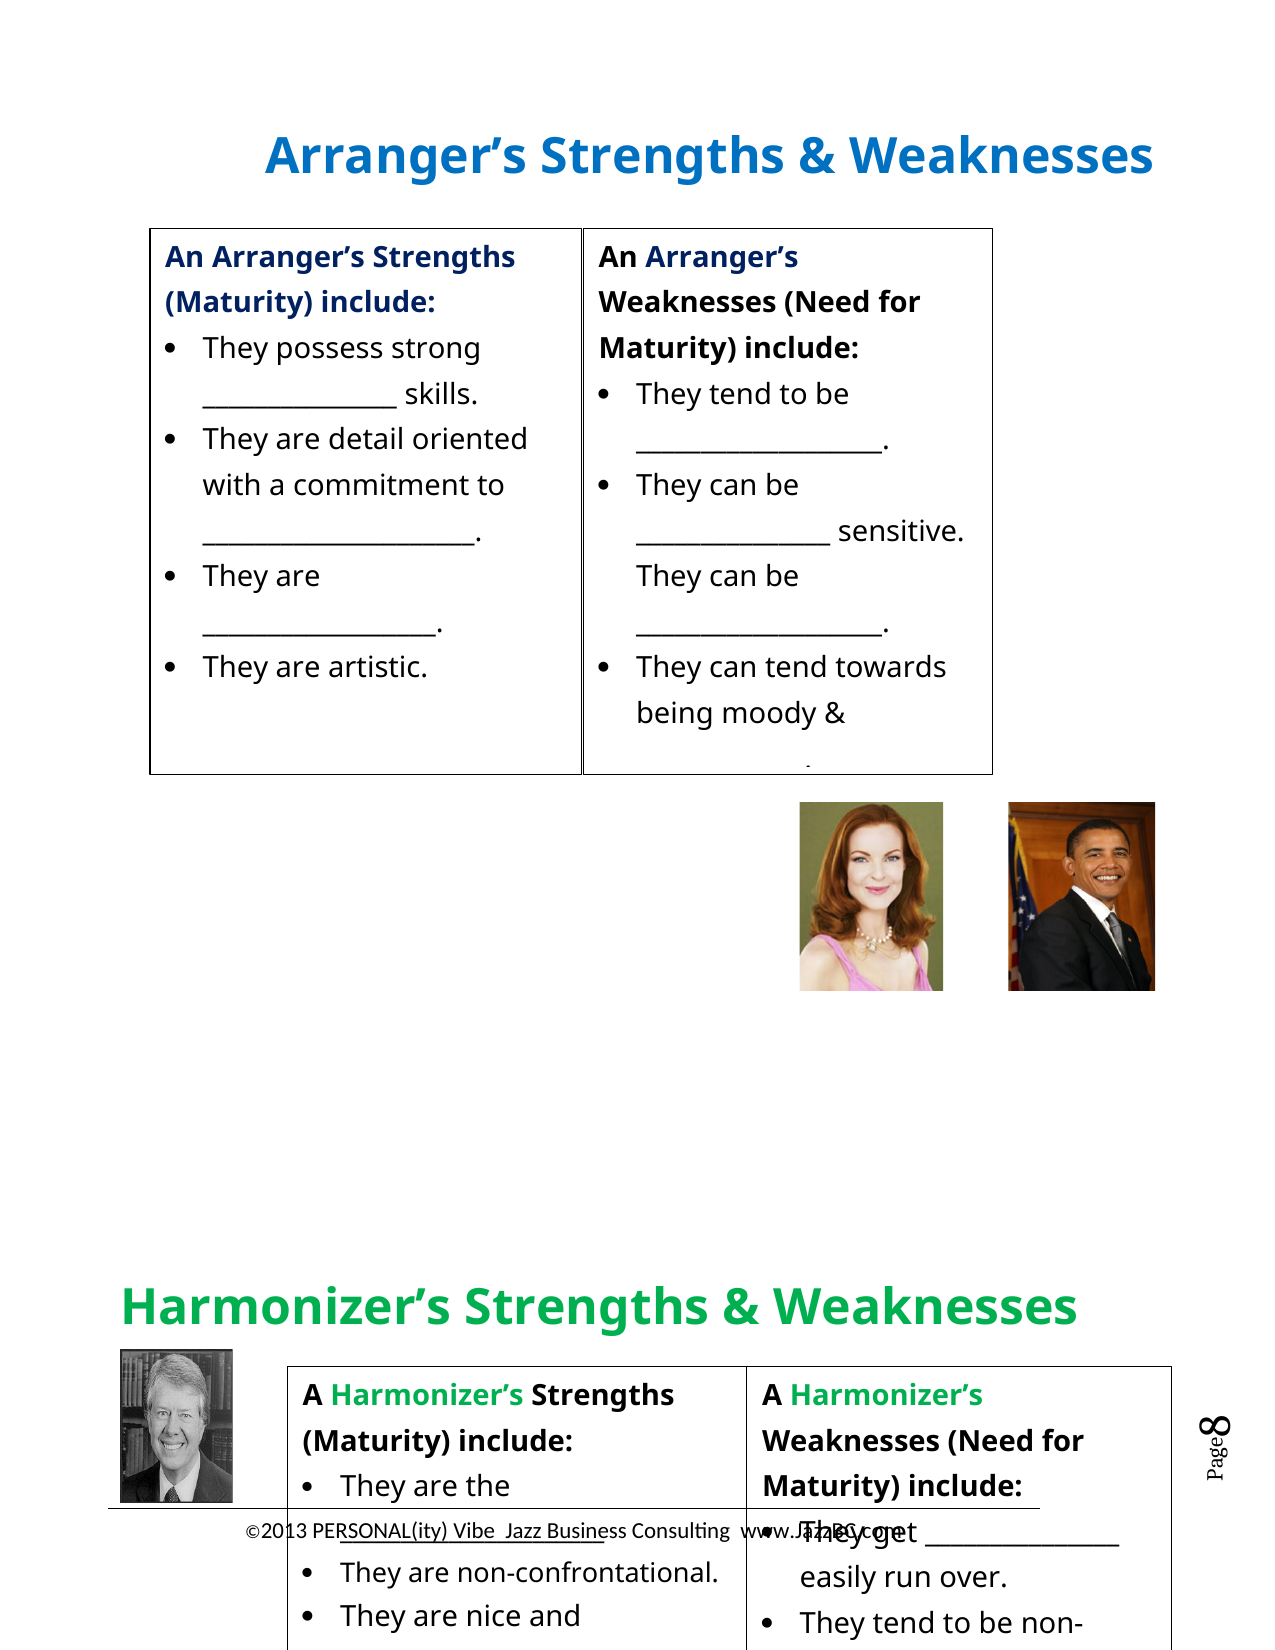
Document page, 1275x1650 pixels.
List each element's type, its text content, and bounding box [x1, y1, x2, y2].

picture [1008, 802, 1155, 991]
picture [799, 802, 944, 991]
picture [120, 1349, 233, 1503]
text Harmonizer’s Strengths & Weaknesses [120, 1271, 1155, 1339]
text Arranger’s Strengths & Weaknesses [120, 120, 1155, 188]
